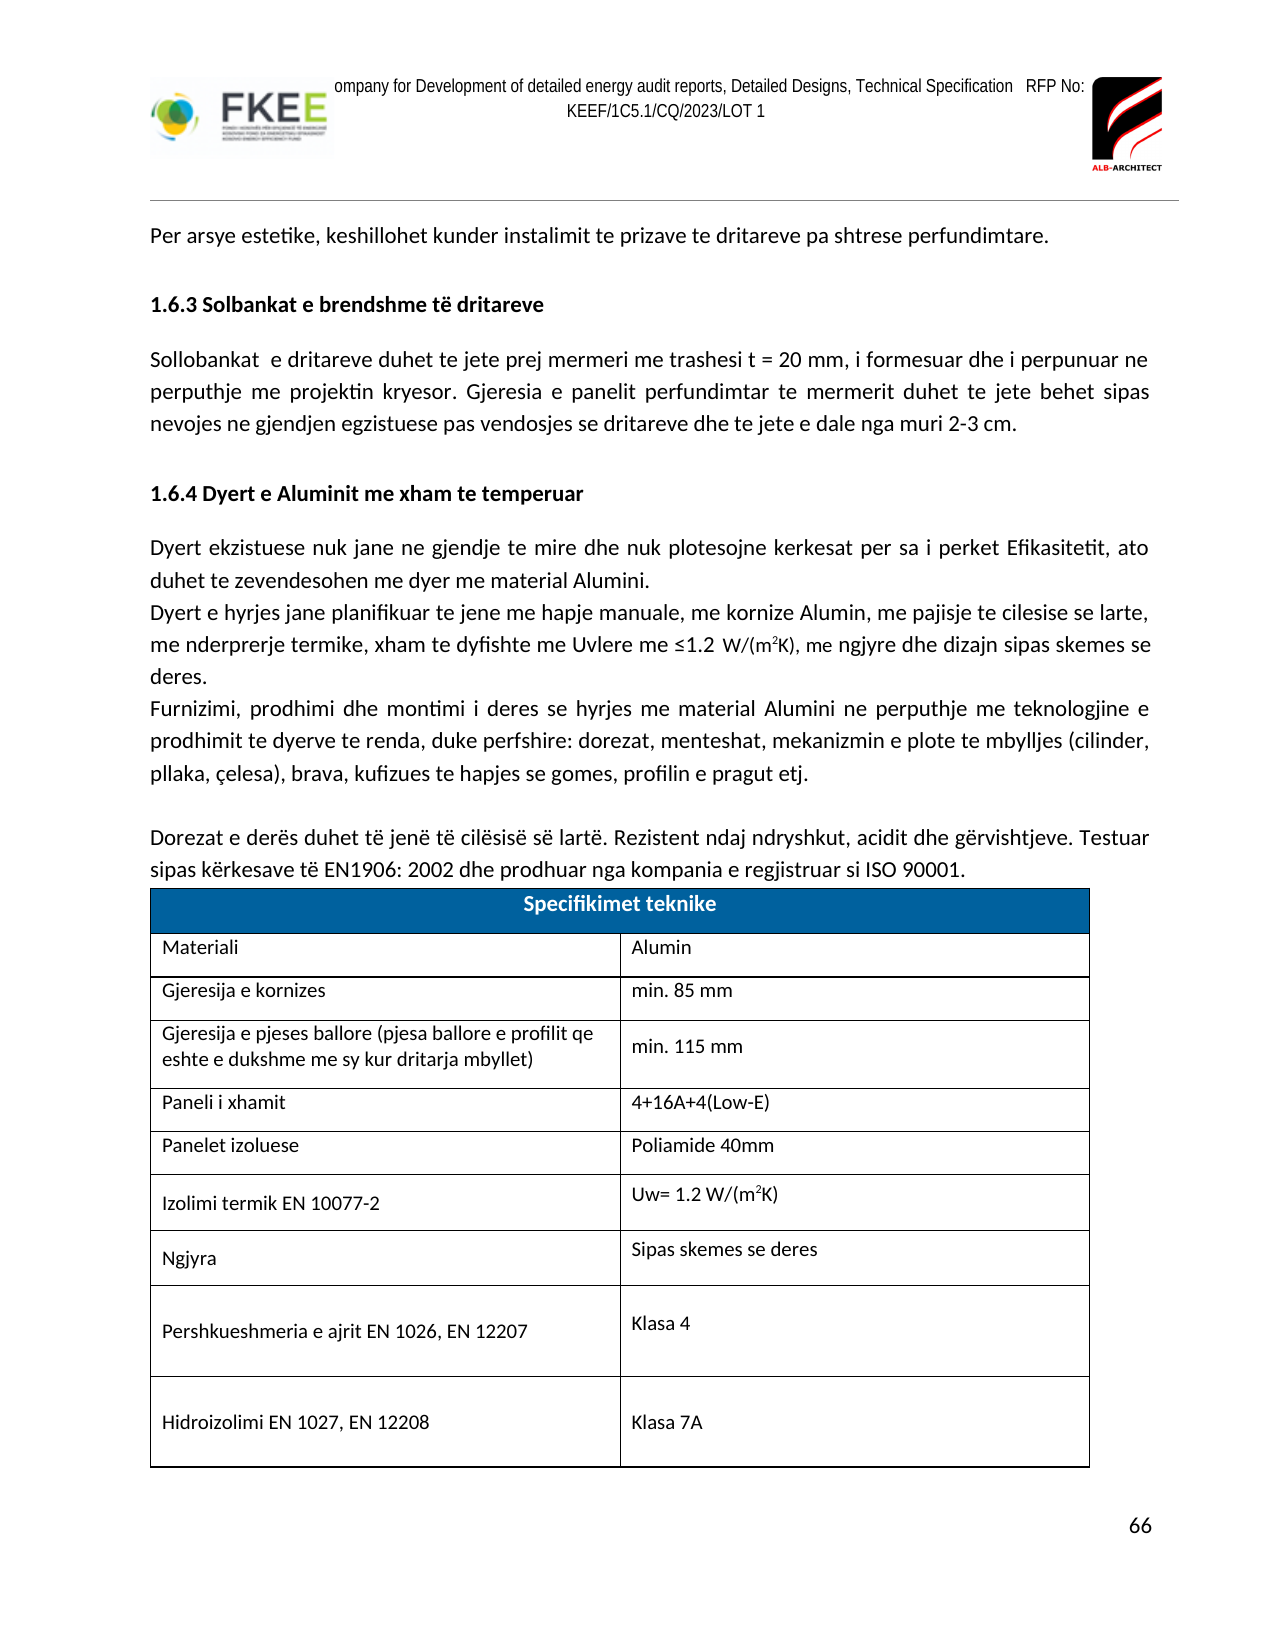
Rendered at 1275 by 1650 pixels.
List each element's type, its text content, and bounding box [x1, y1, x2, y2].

text Per arsye estetike, keshillohet kunder instalimit te prizave te dritareve pa shtrese perfundimtare. [150, 221, 1152, 249]
table_cell min. 85 mm [621, 978, 1089, 1019]
subtitle 1.6.3 Solbankat e brendshme të dritareve [150, 291, 1152, 318]
text Dorezat e derës duhet të jenë të cilësisë së lartë. Rezistent ndaj ndryshkut, acidit dhe gërvishtjeve. Testuar sipas kërkesave të EN1906: 2002 dhe prodhuar nga kompania e regjistruar si ISO 90001. [150, 823, 1152, 883]
subtitle 1.6.4 Dyert e Aluminit me xham te temperuar [150, 479, 1152, 507]
table_cell Materiali [151, 934, 620, 976]
table_cell Gjeresija e kornizes [151, 978, 620, 1019]
table_cell Alumin [621, 934, 1089, 976]
table_cell Sipas skemes se deres [621, 1231, 1089, 1285]
table_cell Poliamide 40mm [621, 1132, 1089, 1174]
picture [1091, 77, 1163, 172]
table_cell min. 115 mm [621, 1021, 1089, 1088]
table_cell 4+16A+4(Low-E) [621, 1089, 1089, 1131]
table_cell Hidroizolimi EN 1027, EN 12208 [151, 1377, 620, 1466]
table_cell Pershkueshmeria e ajrit EN 1026, EN 12207 [151, 1286, 620, 1376]
text Dyert ekzistuese nuk jane ne gjendje te mire dhe nuk plotesojne kerkesat per sa i perket Efikasitetit, ato duhet te zevendesohen me dyer me material Alumini. [150, 533, 1152, 594]
picture [150, 77, 335, 159]
table_cell Panelet izoluese [151, 1132, 620, 1174]
table_cell Ngjyra [151, 1231, 620, 1285]
table_cell Klasa 7A [621, 1377, 1089, 1466]
text Furnizimi, prodhimi dhe montimi i deres se hyrjes me material Alumini ne perputhje me teknologjine e prodhimit te dyerve te renda, duke perfshire: dorezat, menteshat, mekanizmin e plote te mbylljes (cilinder, pllaka, çelesa), brava, kufizues te hapjes se gomes, profilin e pragut etj. [150, 694, 1152, 787]
table_cell Paneli i xhamit [151, 1089, 620, 1131]
table_header Specifikimet teknike [151, 889, 1089, 933]
table_cell Klasa 4 [621, 1286, 1089, 1376]
text Sollobankat e dritareve duhet te jete prej mermeri me trashesi t = 20 mm, i formesuar dhe i perpunuar ne perputhje me projektin kryesor. Gjeresia e panelit perfundimtar te mermerit duhet te jete behet sipas nevojes ne gjendjen egzistuese pas vendosjes se dritareve dhe te jete e dale nga muri 2-3 cm. [150, 345, 1152, 437]
table_cell Uw= 1.2 W/(m2K) [621, 1175, 1089, 1229]
text Dyert e hyrjes jane planifikuar te jene me hapje manuale, me kornize Alumin, me pajisje te cilesise se larte, me nderprerje termike, xham te dyfishte me Uvlere me ≤1.2 W/(m2K), me ngjyre dhe dizajn sipas skemes se deres. [150, 598, 1152, 690]
table_cell Izolimi termik EN 10077-2 [151, 1175, 620, 1229]
table_cell Gjeresija e pjeses ballore (pjesa ballore e profilit qe eshte e dukshme me sy kur dritarja mbyllet) [151, 1021, 620, 1088]
